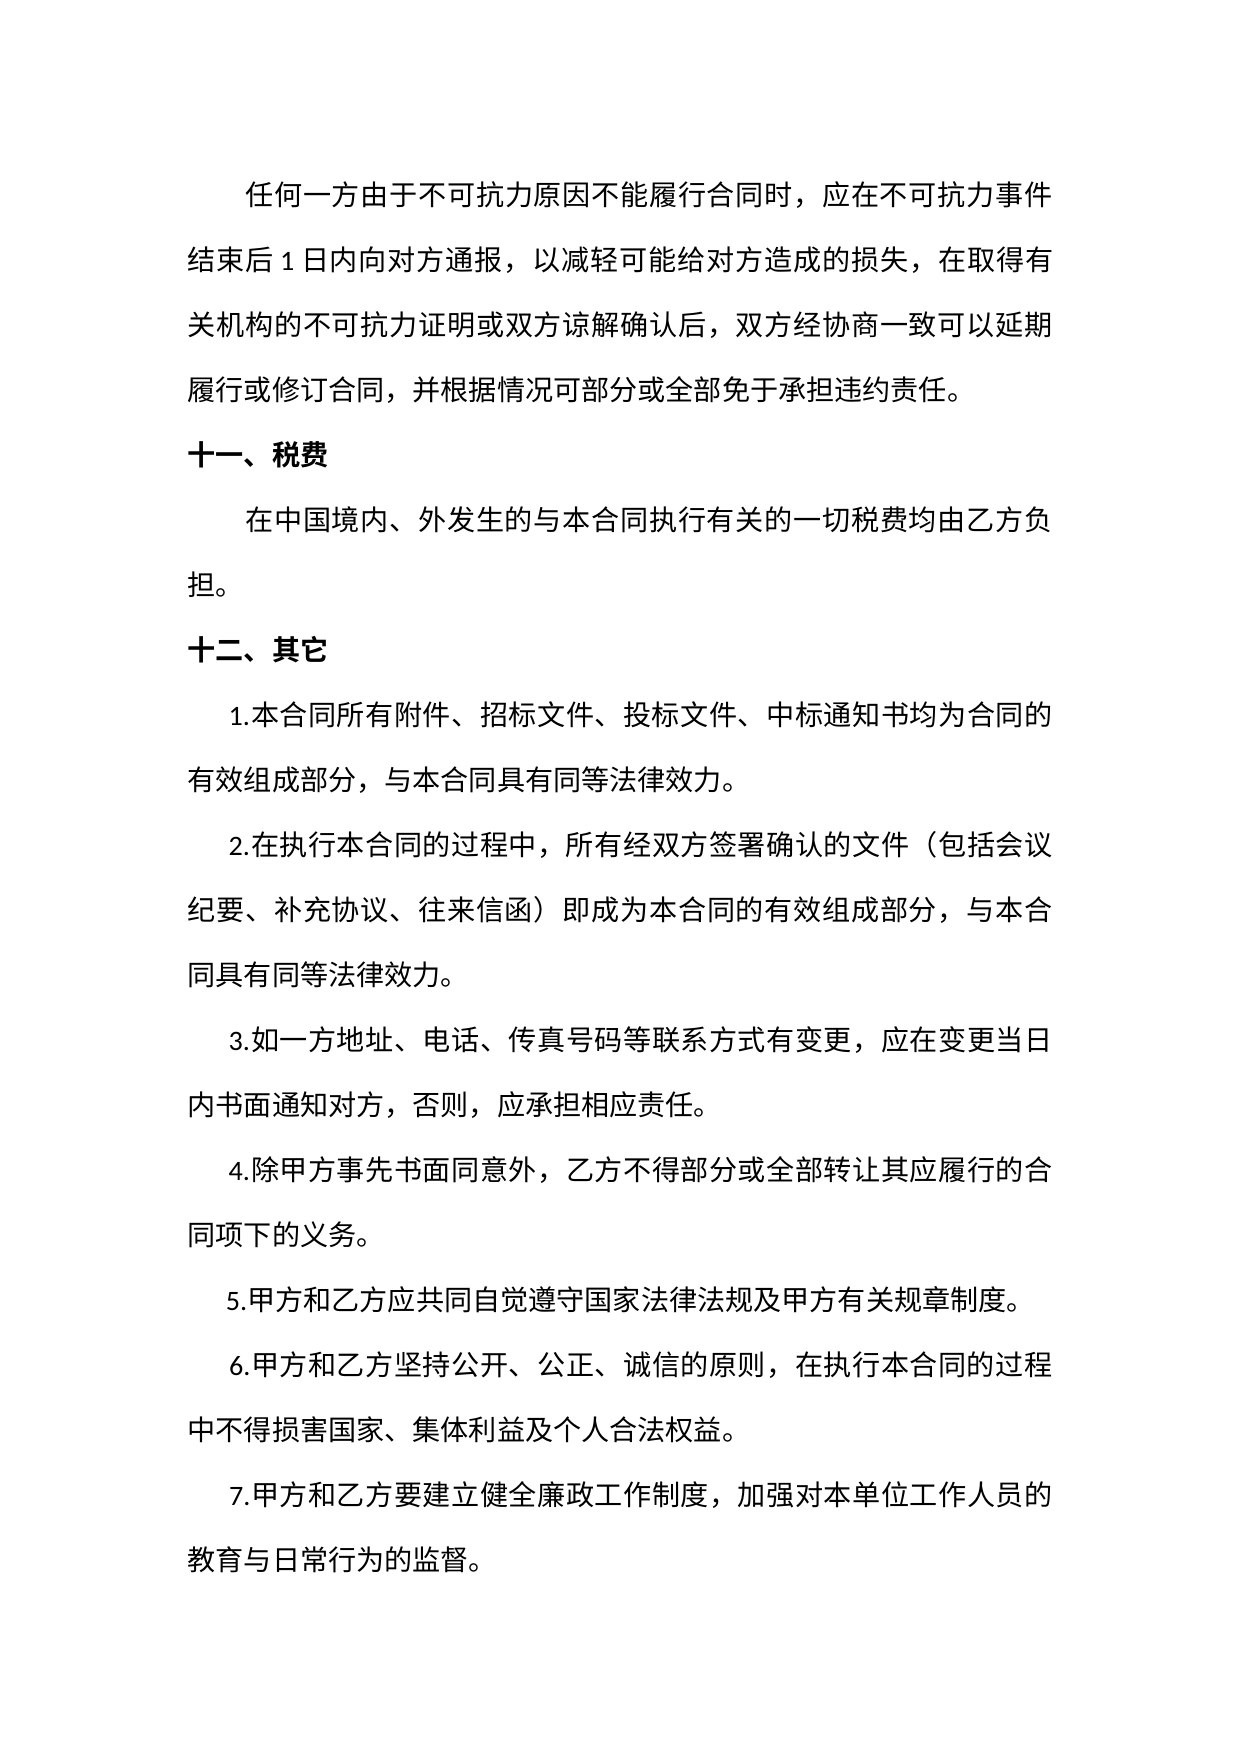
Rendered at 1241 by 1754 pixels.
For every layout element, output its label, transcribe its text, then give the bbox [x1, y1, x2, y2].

text 十二、其它 [187, 617, 1053, 682]
text 4.除甲方事先书面同意外，乙方不得部分或全部转让其应履行的合同项下的义务。 [187, 1137, 1053, 1267]
text 十一、税费 [187, 422, 1053, 487]
text 7.甲方和乙方要建立健全廉政工作制度，加强对本单位工作人员的教育与日常行为的监督。 [187, 1462, 1053, 1592]
text 2.在执行本合同的过程中，所有经双方签署确认的文件（包括会议纪要、补充协议、往来信函）即成为本合同的有效组成部分，与本合同具有同等法律效力。 [187, 812, 1053, 1007]
text 5.甲方和乙方应共同自觉遵守国家法律法规及甲方有关规章制度。 [187, 1267, 1053, 1332]
text 3.如一方地址、电话、传真号码等联系方式有变更，应在变更当日内书面通知对方，否则，应承担相应责任。 [187, 1007, 1053, 1137]
text 任何一方由于不可抗力原因不能履行合同时，应在不可抗力事件结束后1日内向对方通报，以减轻可能给对方造成的损失，在取得有关机构的不可抗力证明或双方谅解确认后，双方经协商一致可以延期履行或修订合同，并根据情况可部分或全部免于承担违约责任。 [187, 162, 1053, 422]
text 6.甲方和乙方坚持公开、公正、诚信的原则，在执行本合同的过程中不得损害国家、集体利益及个人合法权益。 [187, 1332, 1053, 1462]
text 在中国境内、外发生的与本合同执行有关的一切税费均由乙方负担。 [187, 487, 1053, 617]
text 1.本合同所有附件、招标文件、投标文件、中标通知书均为合同的有效组成部分，与本合同具有同等法律效力。 [187, 682, 1053, 812]
